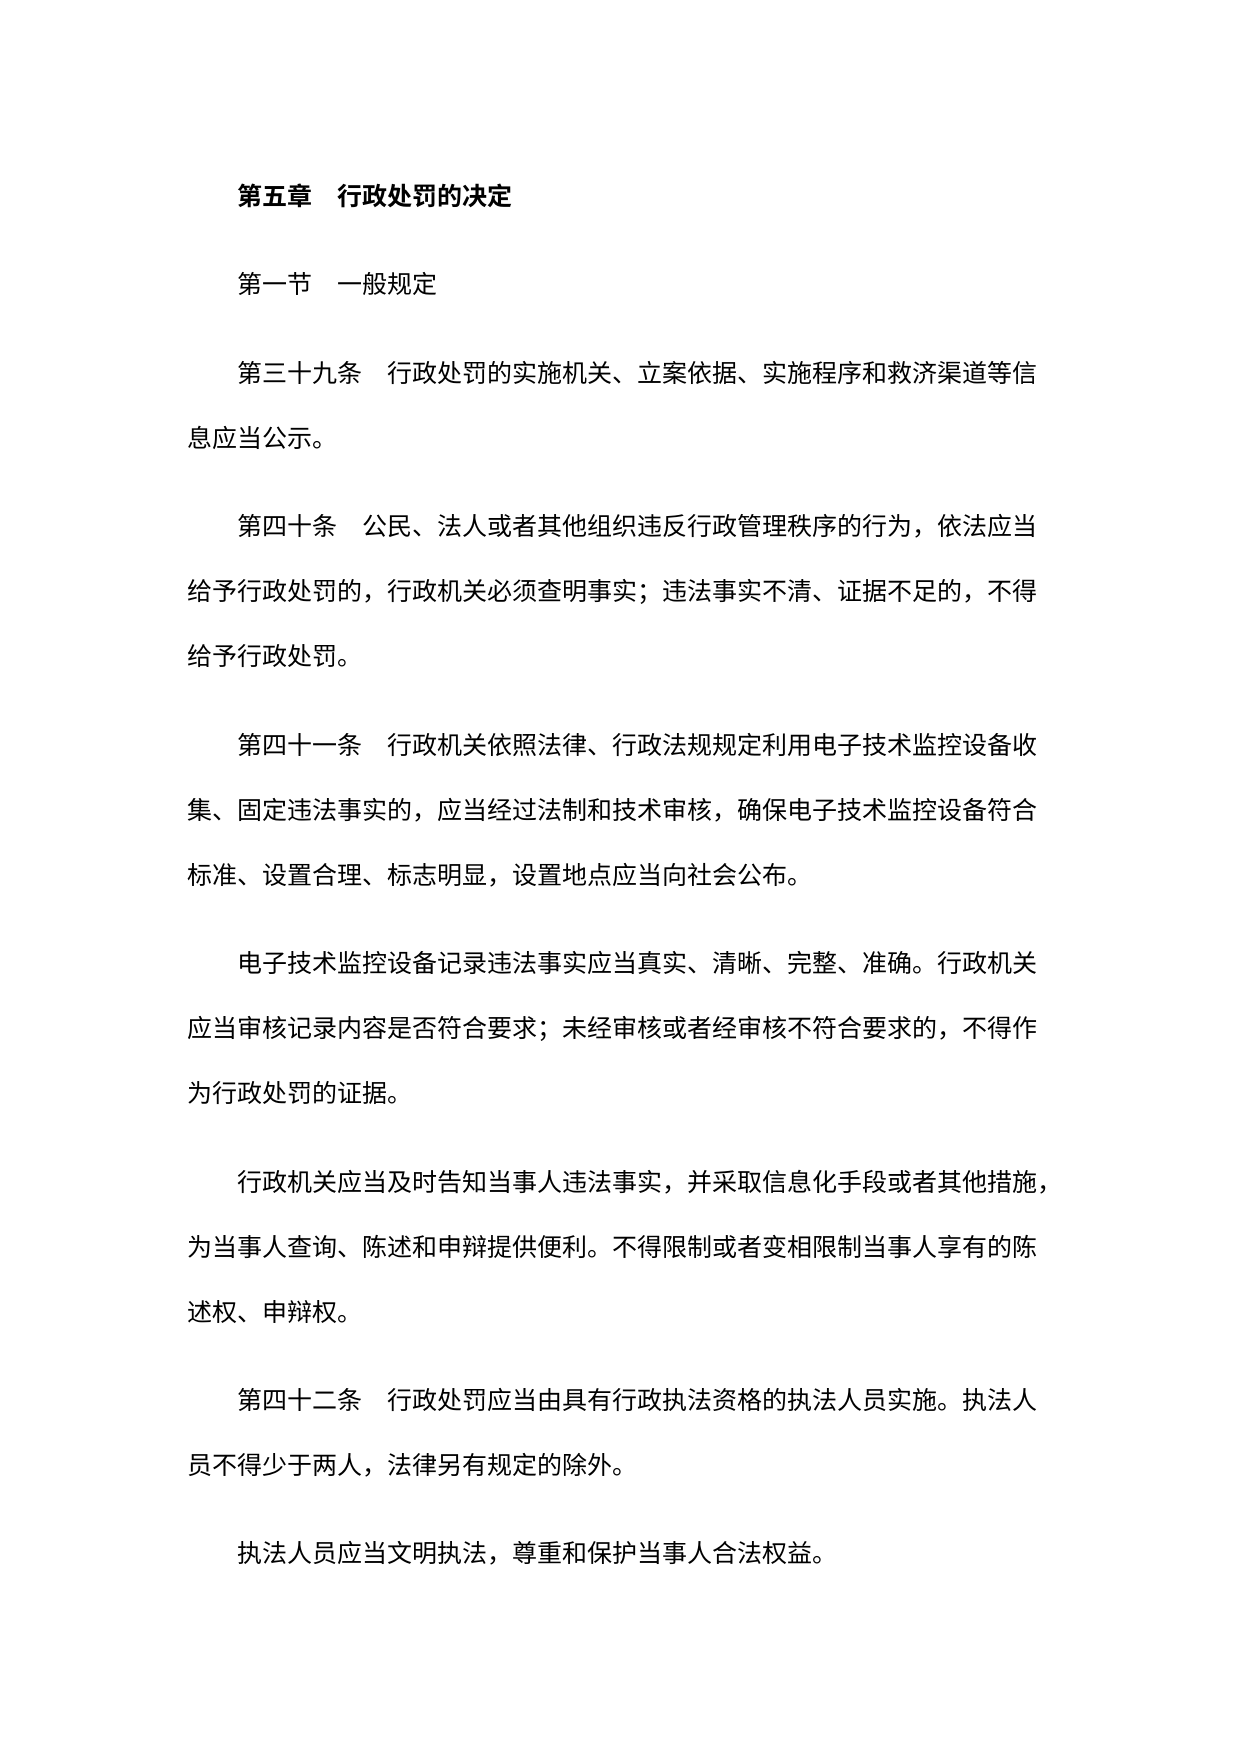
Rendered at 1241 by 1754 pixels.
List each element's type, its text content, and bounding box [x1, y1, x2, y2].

text 第四十二条 行政处罚应当由具有行政执法资格的执法人员实施。执法人员不得少于两人，法律另有规定的除外。 [187, 1366, 1053, 1496]
text 电子技术监控设备记录违法事实应当真实、清晰、完整、准确。行政机关应当审核记录内容是否符合要求；未经审核或者经审核不符合要求的，不得作为行政处罚的证据。 [187, 929, 1053, 1124]
text 第三十九条 行政处罚的实施机关、立案依据、实施程序和救济渠道等信息应当公示。 [187, 339, 1053, 469]
text 执法人员应当文明执法，尊重和保护当事人合法权益。 [187, 1519, 1053, 1584]
text 行政机关应当及时告知当事人违法事实，并采取信息化手段或者其他措施，为当事人查询、陈述和申辩提供便利。不得限制或者变相限制当事人享有的陈述权、申辩权。 [187, 1148, 1053, 1343]
text 第五章 行政处罚的决定 [187, 162, 1053, 227]
text 第一节 一般规定 [187, 250, 1053, 315]
text 第四十一条 行政机关依照法律、行政法规规定利用电子技术监控设备收集、固定违法事实的，应当经过法制和技术审核，确保电子技术监控设备符合标准、设置合理、标志明显，设置地点应当向社会公布。 [187, 711, 1053, 906]
text 第四十条 公民、法人或者其他组织违反行政管理秩序的行为，依法应当给予行政处罚的，行政机关必须查明事实；违法事实不清、证据不足的，不得给予行政处罚。 [187, 492, 1053, 687]
